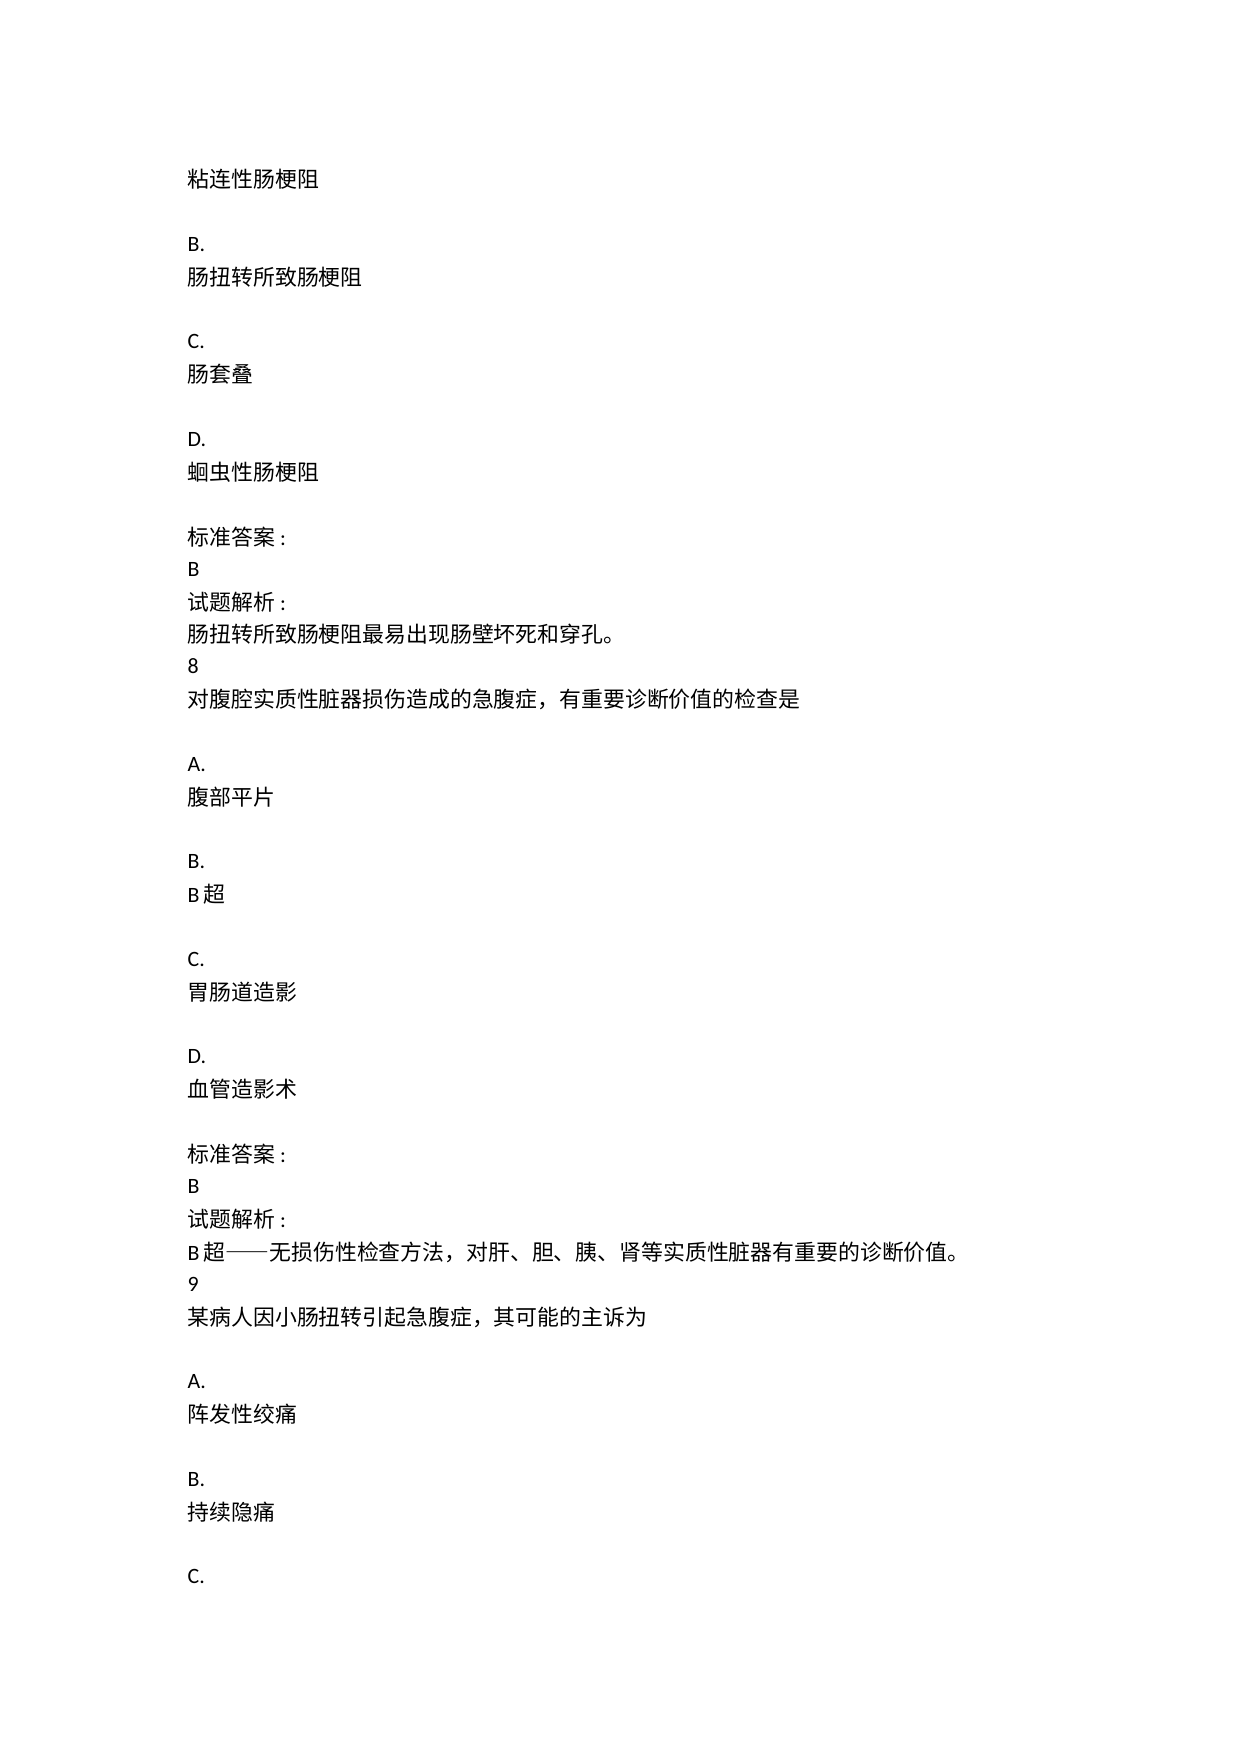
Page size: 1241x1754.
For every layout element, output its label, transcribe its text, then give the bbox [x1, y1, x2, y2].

text 试题解析 : [187, 584, 1053, 617]
text 肠套叠 [187, 357, 1053, 389]
text 蛔虫性肠梗阻 [187, 454, 1053, 487]
text B超——无损伤性检查方法，对肝、胆、胰、肾等实质性脏器有重要的诊断价值。 [187, 1234, 1053, 1267]
text 胃肠道造影 [187, 974, 1053, 1007]
text B. [187, 1462, 1053, 1494]
text C. [187, 942, 1053, 974]
text B超 [187, 877, 1053, 909]
text 9 [187, 1267, 1053, 1299]
text 血管造影术 [187, 1072, 1053, 1104]
text 标准答案 : [187, 519, 1053, 552]
text 对腹腔实质性脏器损伤造成的急腹症，有重要诊断价值的检查是 [187, 682, 1053, 714]
text 阵发性绞痛 [187, 1397, 1053, 1429]
text 某病人因小肠扭转引起急腹症，其可能的主诉为 [187, 1299, 1053, 1332]
text C. [187, 324, 1053, 357]
text D. [187, 422, 1053, 454]
text B [187, 552, 1053, 584]
text 肠扭转所致肠梗阻 [187, 259, 1053, 292]
text 肠扭转所致肠梗阻最易出现肠壁坏死和穿孔。 [187, 617, 1053, 649]
text B. [187, 227, 1053, 259]
text B [187, 1169, 1053, 1202]
text 标准答案 : [187, 1137, 1053, 1169]
text B. [187, 844, 1053, 877]
text D. [187, 1039, 1053, 1072]
text A. [187, 747, 1053, 779]
text 粘连性肠梗阻 [187, 162, 1053, 194]
text 腹部平片 [187, 779, 1053, 812]
text C. [187, 1559, 1053, 1592]
text 试题解析 : [187, 1202, 1053, 1234]
text A. [187, 1364, 1053, 1397]
text 8 [187, 649, 1053, 682]
text 持续隐痛 [187, 1494, 1053, 1527]
